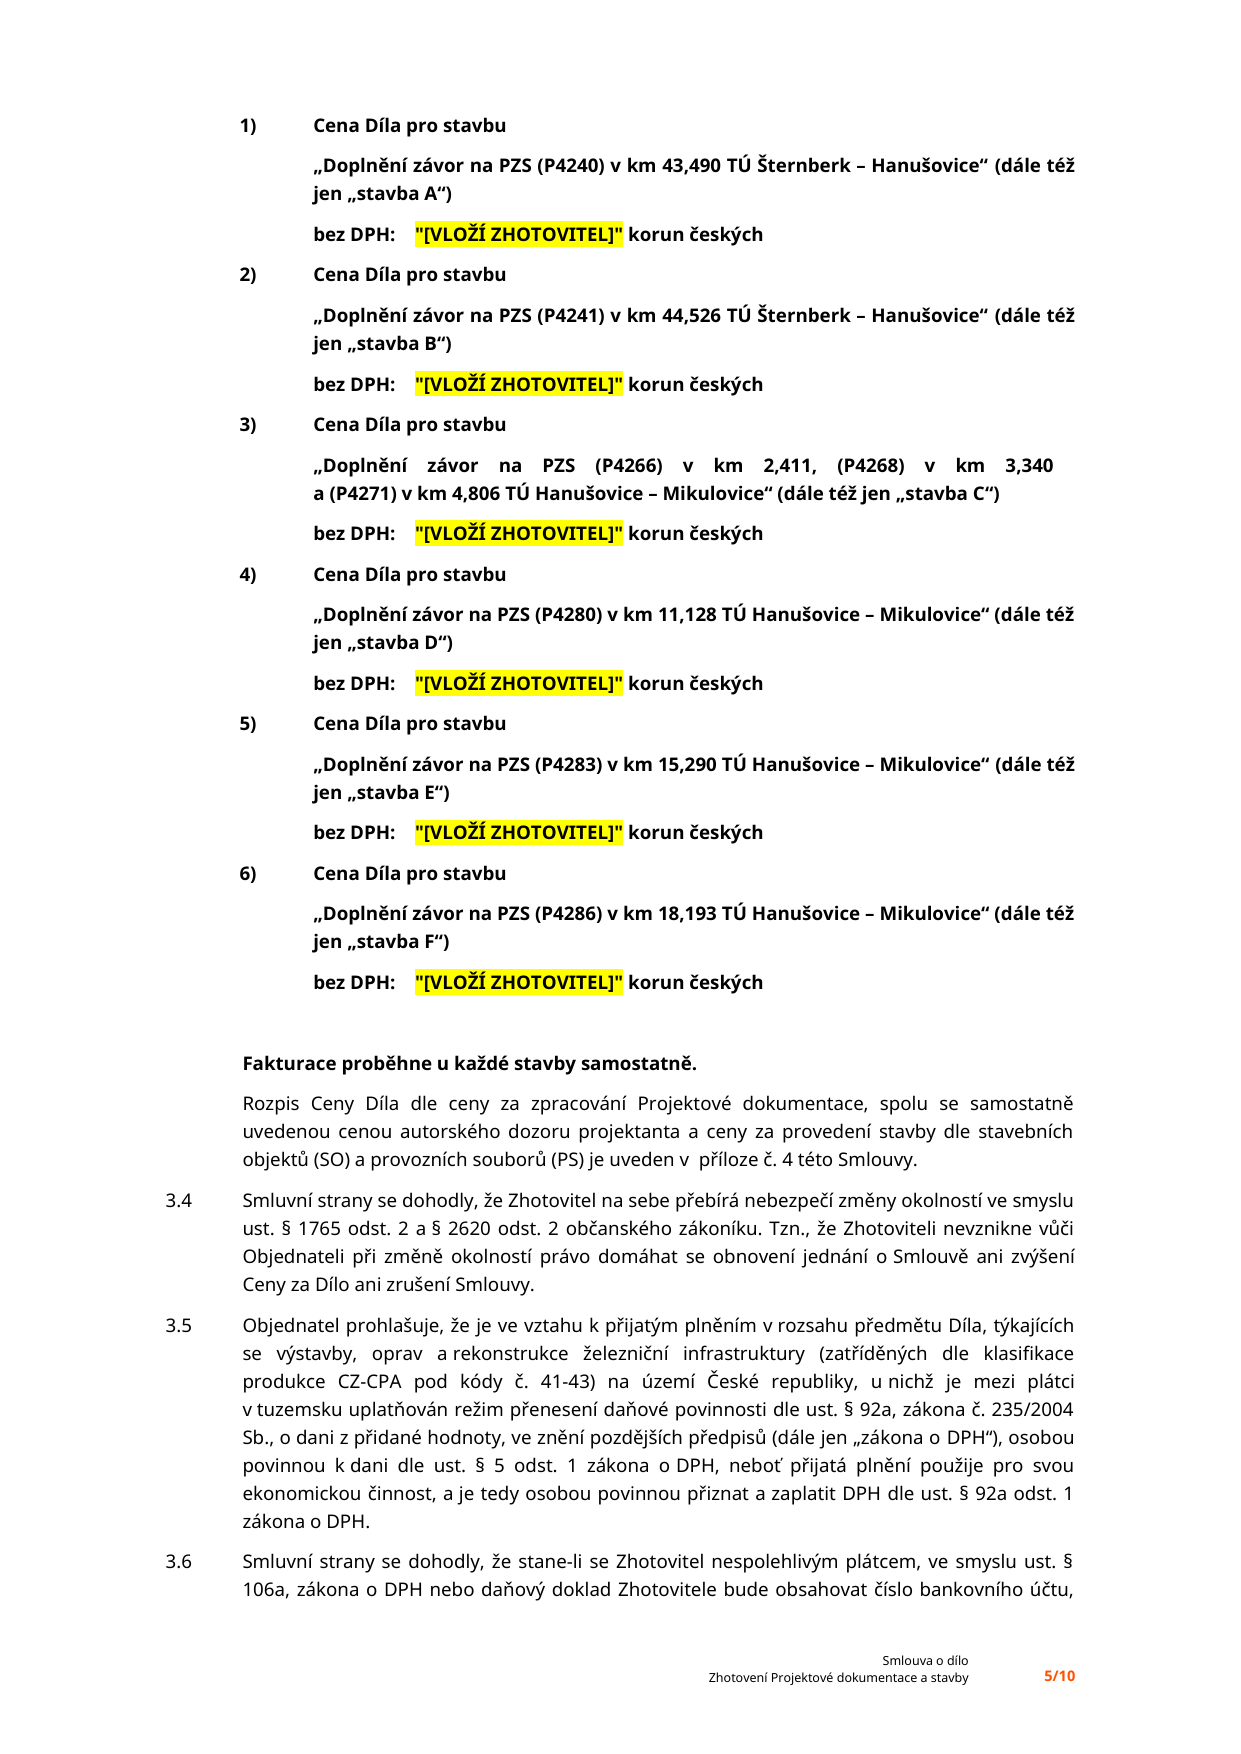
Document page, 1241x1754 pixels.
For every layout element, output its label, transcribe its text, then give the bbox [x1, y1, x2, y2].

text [165, 1548, 1075, 1602]
list Cena Díla pro stavbu [239, 860, 1075, 886]
text bez DPH: "[VLOŽÍ ZHOTOVITEL]" korun českých [623, 371, 1075, 396]
text bez DPH: "[VLOŽÍ ZHOTOVITEL]" korun českých [623, 969, 1075, 995]
text Smluvní strany se dohodly, že Zhotovitel na sebe přebírá nebezpečí změny okolností ve smyslu ust. § 1765 odst. 2 a § 2620 odst. 2 občanského zákoníku. Tzn., že Zhotoviteli nevznikne vůči Objednateli při změně okolností právo domáhat se obnovení jednání o Smlouvě ani zvýšení Ceny za Dílo ani zrušení Smlouvy. [165, 1187, 1075, 1297]
text Objednatel prohlašuje, že je ve vztahu k přijatým plněním v rozsahu předmětu Díla, týkajících se výstavby, oprav a rekonstrukce železniční infrastruktury (zatříděných dle klasifikace produkce CZ-CPA pod kódy č. 41-43) na území České republiky, u nichž je mezi plátci v tuzemsku uplatňován režim přenesení daňové povinnosti dle ust. § 92a, zákona č. 235/2004 Sb., o dani z přidané hodnoty, ve znění pozdějších předpisů (dále jen „zákona o DPH“), osobou povinnou k dani dle ust. § 5 odst. 1 zákona o DPH, neboť přijatá plnění použije pro svou ekonomickou činnost, a je tedy osobou povinnou přiznat a zaplatit DPH dle ust. § 92a odst. 1 zákona o DPH. [165, 1312, 1075, 1533]
text „Doplnění závor na PZS (P4240) v km 43,490 TÚ Šternberk – Hanušovice“ (dále též jen „stavba A“) [313, 153, 1075, 206]
text bez DPH: "[VLOŽÍ ZHOTOVITEL]" korun českých [623, 670, 1075, 696]
text „Doplnění závor na PZS (P4280) v km 11,128 TÚ Hanušovice – Mikulovice“ (dále též jen „stavba D“) [313, 601, 1075, 655]
text bez DPH: "[VLOŽÍ ZHOTOVITEL]" korun českých [623, 520, 1075, 546]
list Cena Díla pro stavbu [239, 411, 1075, 437]
text „Doplnění závor na PZS (P4283) v km 15,290 TÚ Hanušovice – Mikulovice“ (dále též jen „stavba E“) [313, 751, 1075, 804]
text bez DPH: "[VLOŽÍ ZHOTOVITEL]" korun českých [313, 520, 415, 546]
list Cena Díla pro stavbu [239, 112, 1075, 138]
text „Doplnění závor na PZS (P4241) v km 44,526 TÚ Šternberk – Hanušovice“ (dále též jen „stavba B“) [313, 302, 1075, 356]
text „Doplnění závor na PZS (P4266) v km 2,411, (P4268) v km 3,340 a (P4271) v km 4,806 TÚ Hanušovice – Mikulovice“ (dále též jen „stavba C“) [313, 452, 1075, 505]
text „Doplnění závor na PZS (P4286) v km 18,193 TÚ Hanušovice – Mikulovice“ (dále též jen „stavba F“) [313, 901, 1075, 954]
text bez DPH: "[VLOŽÍ ZHOTOVITEL]" korun českých [623, 221, 1075, 247]
text Fakturace proběhne u každé stavby samostatně. [242, 1050, 1075, 1076]
text bez DPH: "[VLOŽÍ ZHOTOVITEL]" korun českých [313, 819, 1075, 845]
text bez DPH: "[VLOŽÍ ZHOTOVITEL]" korun českých [313, 969, 415, 995]
list Cena Díla pro stavbu [239, 262, 1075, 287]
text Rozpis Ceny Díla dle ceny za zpracování Projektové dokumentace, spolu se samostatně uvedenou cenou autorského dozoru projektanta a ceny za provedení stavby dle stavebních objektů (SO) a provozních souborů (PS) je uveden v příloze č. 4 této Smlouvy. [242, 1091, 1075, 1172]
list Cena Díla pro stavbu [239, 561, 1075, 586]
text bez DPH: "[VLOŽÍ ZHOTOVITEL]" korun českých [313, 221, 415, 247]
text bez DPH: "[VLOŽÍ ZHOTOVITEL]" korun českých [313, 670, 415, 696]
list Cena Díla pro stavbu [239, 711, 1075, 736]
